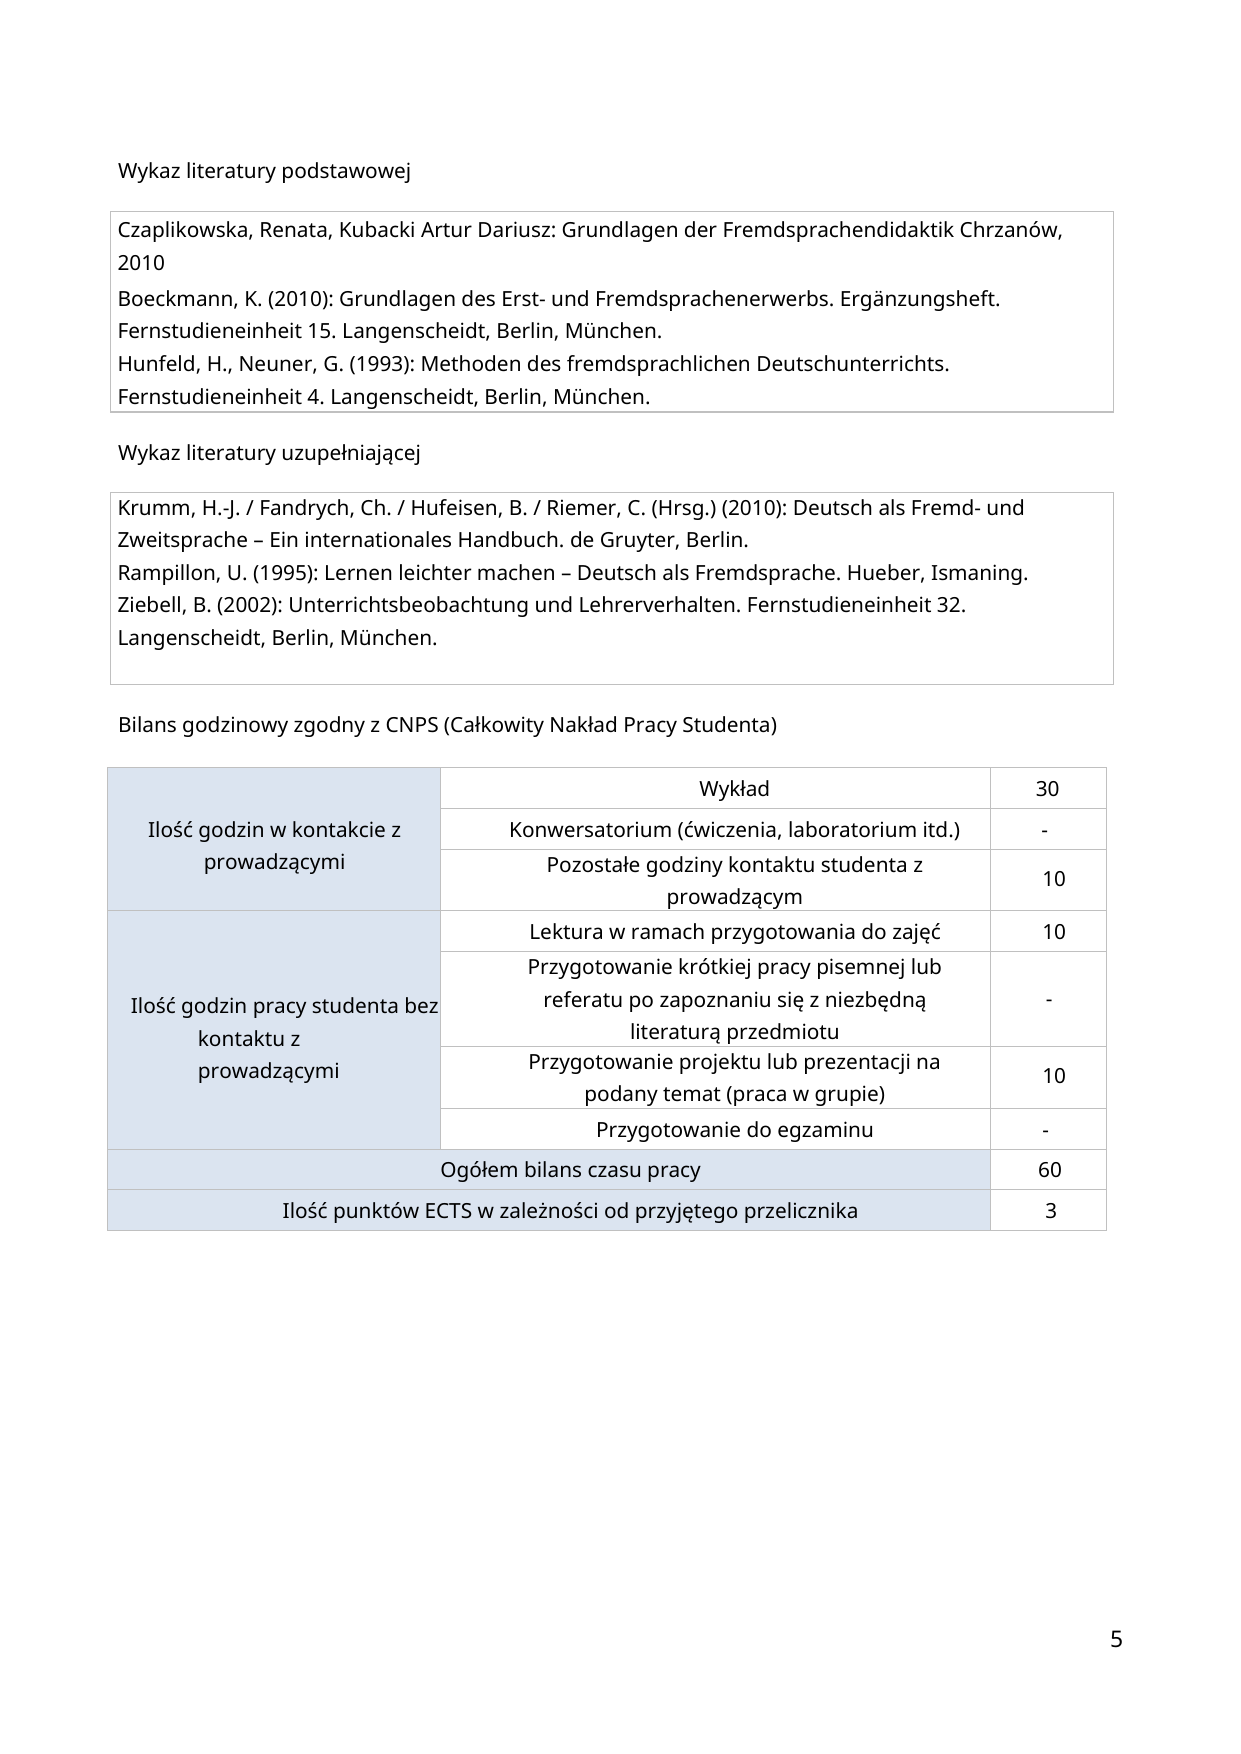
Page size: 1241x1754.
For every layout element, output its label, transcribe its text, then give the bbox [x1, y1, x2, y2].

table_header 30 [991, 768, 1106, 808]
table_header Wykład [441, 768, 990, 808]
table_cell 60 [991, 1150, 1106, 1189]
table_cell 10 [991, 911, 1106, 951]
table_cell 10 [991, 850, 1106, 910]
table_cell Przygotowanie projektu lub prezentacji na podany temat (praca w grupie) [441, 1047, 990, 1108]
text Wykaz literatury podstawowej [118, 156, 1132, 185]
table_cell 10 [991, 1047, 1106, 1108]
table_cell - [991, 1109, 1106, 1149]
table_cell Przygotowanie do egzaminu [441, 1109, 990, 1149]
table_cell Ilość godzin pracy studenta bez kontaktu z prowadzącymi [108, 911, 440, 1149]
table_cell - [991, 952, 1106, 1046]
table_cell 3 [991, 1190, 1106, 1230]
table_cell Pozostałe godziny kontaktu studenta z prowadzącym [441, 850, 990, 910]
text Wykaz literatury uzupełniającej [118, 438, 1132, 467]
table_cell Konwersatorium (ćwiczenia, laboratorium itd.) [441, 809, 990, 849]
text Bilans godzinowy zgodny z CNPS (Całkowity Nakład Pracy Studenta) [118, 710, 1132, 738]
table_cell Ilość punktów ECTS w zależności od przyjętego przelicznika [108, 1190, 990, 1230]
table_cell Ogółem bilans czasu pracy [108, 1150, 990, 1189]
table_cell Przygotowanie krótkiej pracy pisemnej lub referatu po zapoznaniu się z niezbędną literaturą przedmiotu [441, 952, 990, 1046]
table_cell - [991, 809, 1106, 849]
table_header Ilość godzin w kontakcie z prowadzącymi [108, 768, 440, 910]
table_cell Lektura w ramach przygotowania do zajęć [441, 911, 990, 951]
